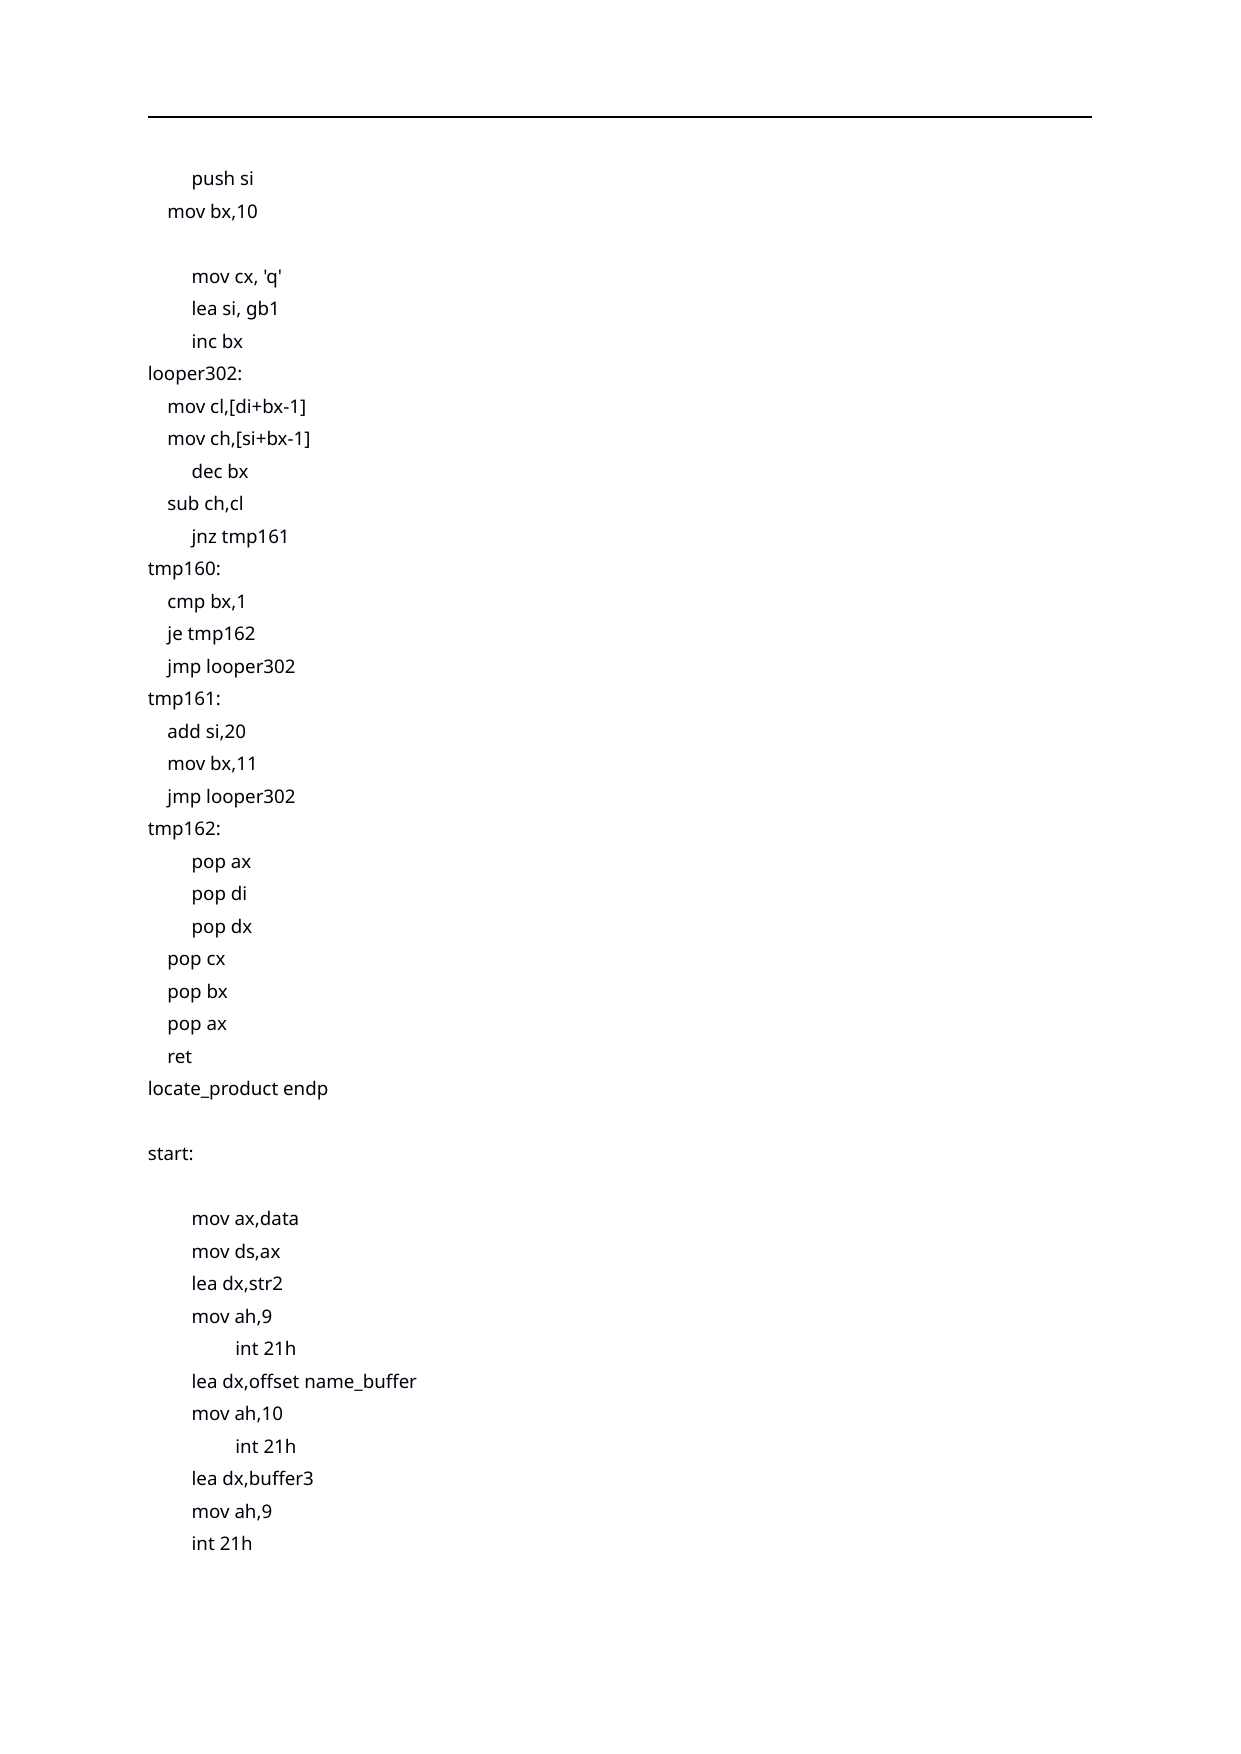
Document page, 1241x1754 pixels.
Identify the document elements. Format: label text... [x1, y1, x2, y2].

text pop di [148, 877, 1092, 909]
text tmp161: [148, 682, 1092, 714]
text sub ch,cl [148, 487, 1092, 519]
text push si [148, 162, 1092, 194]
text mov ds,ax [148, 1234, 1092, 1267]
text tmp162: [148, 812, 1092, 844]
text pop ax [148, 844, 1092, 877]
text mov ah,10 [148, 1397, 1092, 1429]
text int 21h [148, 1429, 1092, 1462]
text pop cx [148, 942, 1092, 974]
text locate_product endp [148, 1072, 1092, 1104]
text lea dx,offset name_buffer [148, 1364, 1092, 1397]
text mov bx,10 [148, 194, 1092, 227]
text mov ah,9 [148, 1494, 1092, 1527]
text lea si, gb1 [148, 292, 1092, 324]
text jmp looper302 [148, 649, 1092, 682]
text mov ch,[si+bx-1] [148, 422, 1092, 454]
text je tmp162 [148, 617, 1092, 649]
text cmp bx,1 [148, 584, 1092, 617]
text pop dx [148, 909, 1092, 942]
text inc bx [148, 324, 1092, 357]
text mov cx, 'q' [148, 259, 1092, 292]
text lea dx,str2 [148, 1267, 1092, 1299]
text mov bx,11 [148, 747, 1092, 779]
text mov cl,[di+bx-1] [148, 389, 1092, 422]
text pop bx [148, 974, 1092, 1007]
text dec bx [148, 454, 1092, 487]
text start: [148, 1137, 1092, 1169]
text jmp looper302 [148, 779, 1092, 812]
text add si,20 [148, 714, 1092, 747]
text mov ax,data [148, 1202, 1092, 1234]
text int 21h [148, 1527, 1092, 1559]
text mov ah,9 [148, 1299, 1092, 1332]
text pop ax [148, 1007, 1092, 1039]
text ret [148, 1039, 1092, 1072]
text lea dx,buffer3 [148, 1462, 1092, 1494]
text jnz tmp161 [148, 519, 1092, 552]
text tmp160: [148, 552, 1092, 584]
text int 21h [148, 1332, 1092, 1364]
text looper302: [148, 357, 1092, 389]
